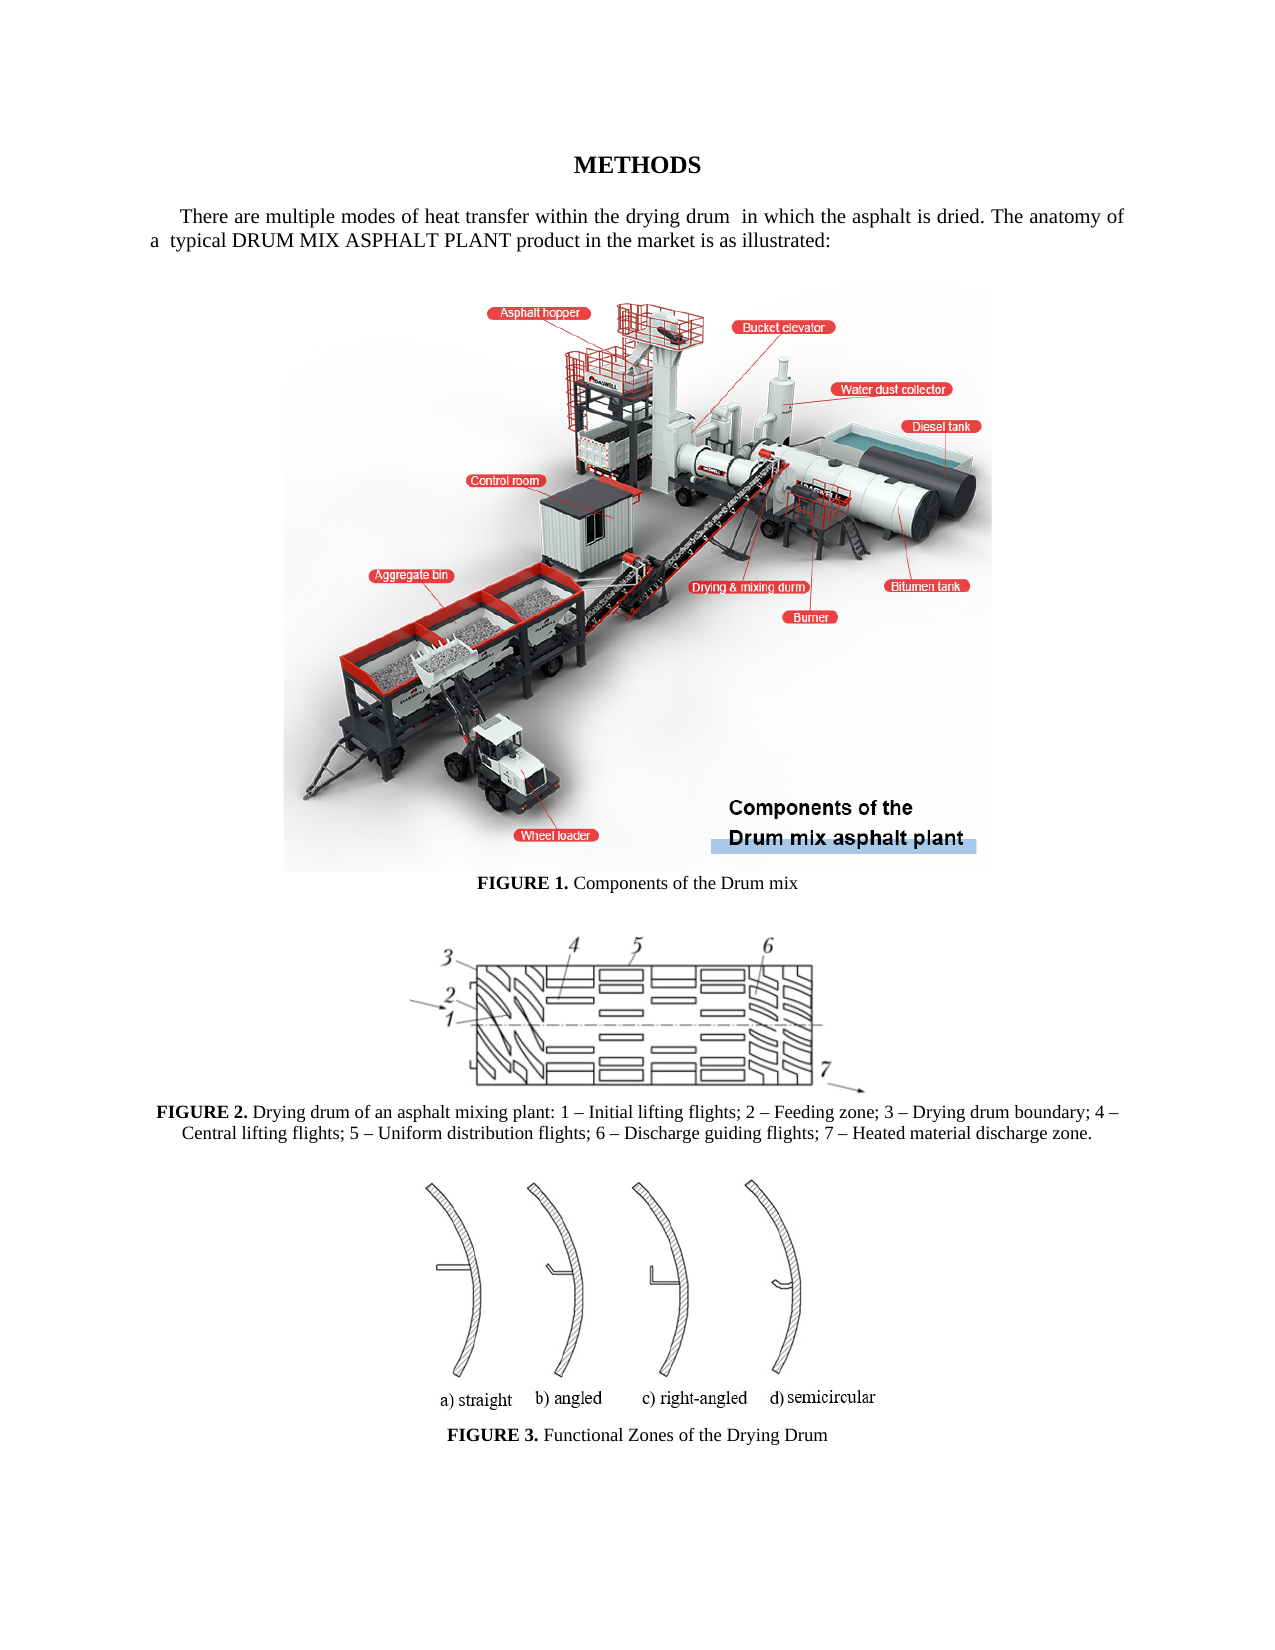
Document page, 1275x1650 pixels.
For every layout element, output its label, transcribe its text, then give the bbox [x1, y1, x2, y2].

list FIGURE 1. Components of the Drum mix [150, 872, 1125, 893]
list FIGURE 2. Drying drum of an asphalt mixing plant: 1 – Initial lifting flights; 2 – Feeding zone; 3 – Drying drum boundary; 4 – Central lifting flights; 5 – Uniform distribution flights; 6 – Discharge guiding flights; 7 – Heated material discharge zone. [150, 1101, 1125, 1144]
text METHODS [150, 150, 1125, 179]
picture [283, 273, 992, 872]
picture [409, 936, 866, 1094]
list FIGURE 3. Functional Zones of the Drying Drum [150, 1424, 1125, 1446]
list There are multiple modes of heat transfer within the drying drum in which the asphalt is dried. The anatomy of a typical DRUM MIX ASPHALT PLANT product in the market is as illustrated: [150, 204, 1125, 252]
picture [389, 1165, 886, 1425]
